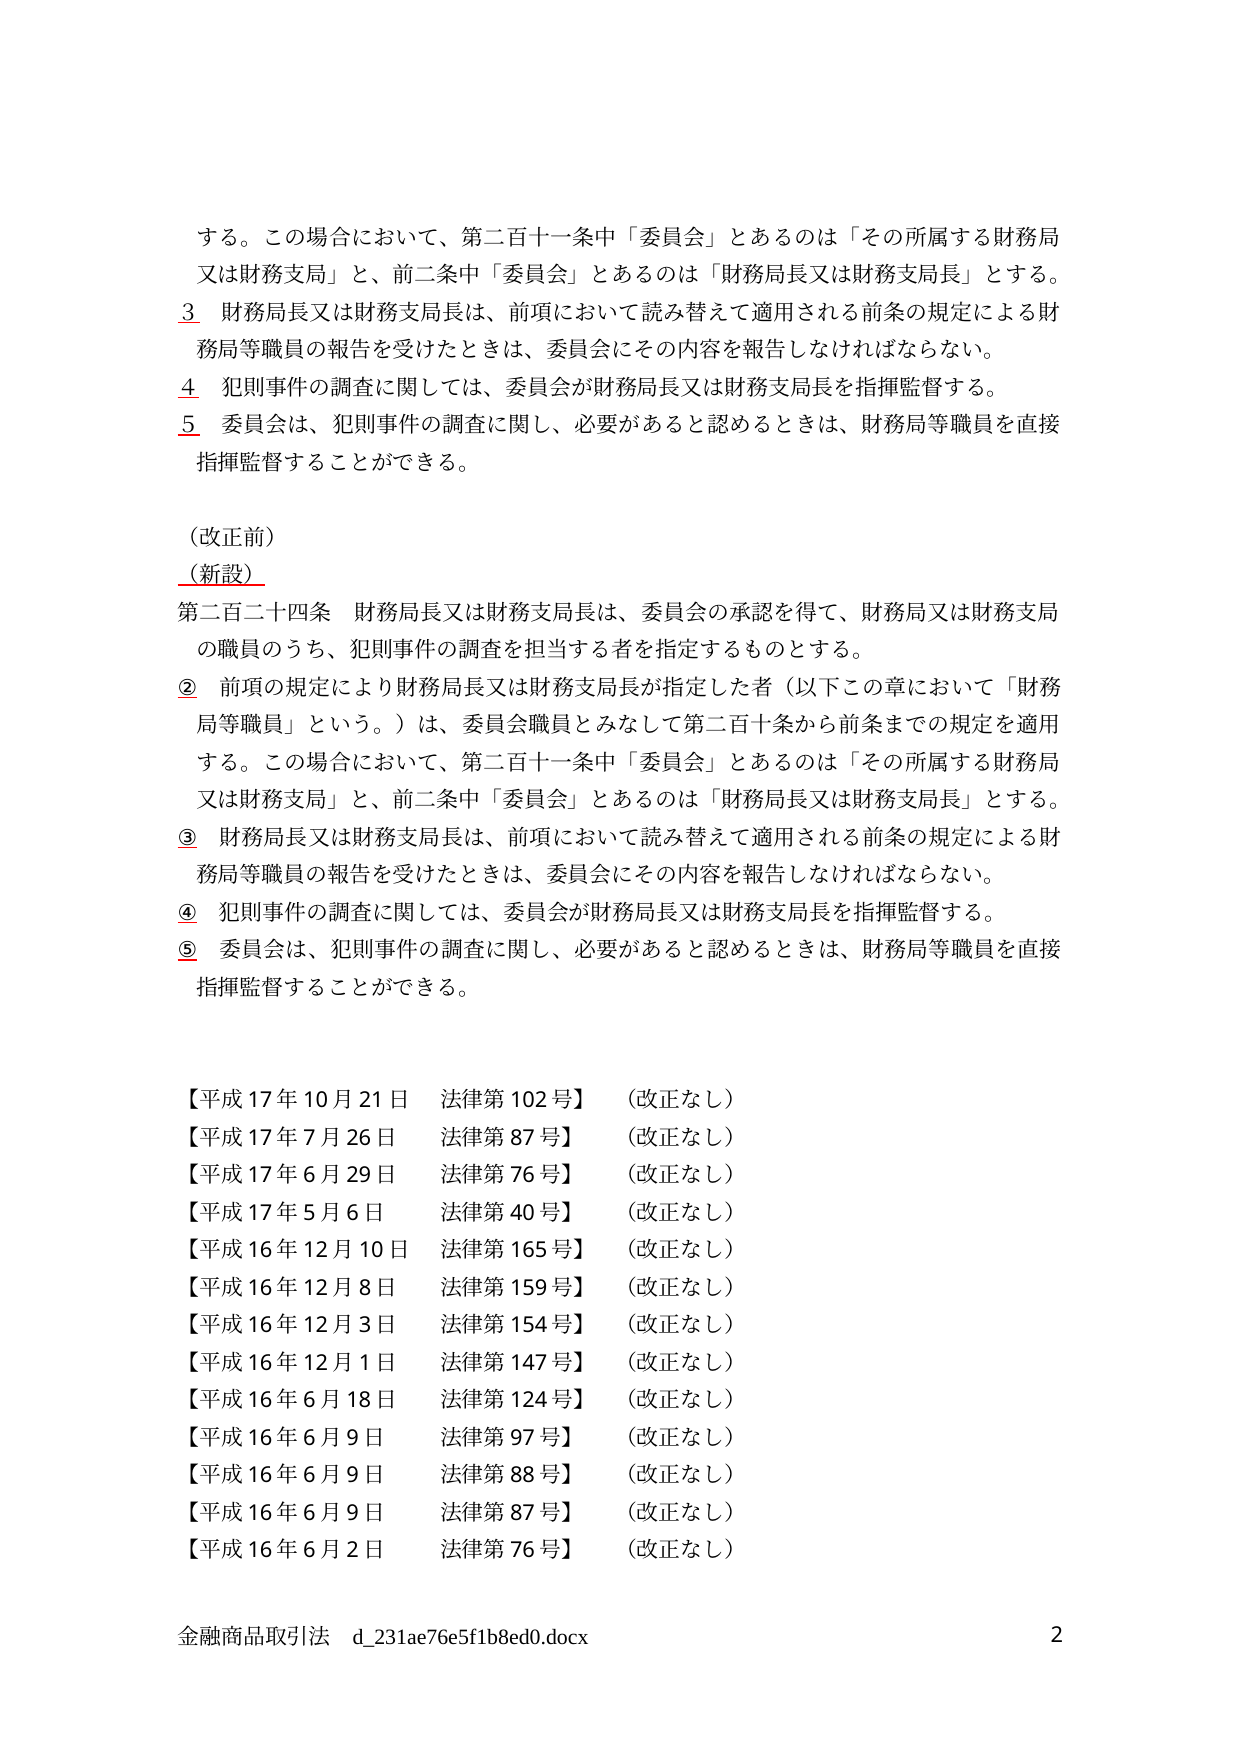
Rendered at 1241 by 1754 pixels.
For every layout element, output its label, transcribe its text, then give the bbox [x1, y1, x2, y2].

text 【平成16年6月2日 法律第76号】 （改正なし） [177, 1529, 1063, 1567]
text 【平成16年12月3日 法律第154号】 （改正なし） [177, 1304, 1063, 1342]
text 【平成16年12月1日 法律第147号】 （改正なし） [177, 1342, 1063, 1379]
text 【平成16年6月9日 法律第87号】 （改正なし） [177, 1492, 1063, 1529]
text 第二百二十四条 財務局長又は財務支局長は、委員会の承認を得て、財務局又は財務支局の職員のうち、犯則事件の調査を担当する者を指定するものとする。 [177, 592, 1063, 667]
text 【平成16年6月9日 法律第97号】 （改正なし） [177, 1417, 1063, 1454]
text ② 前項の規定により財務局長又は財務支局長が指定した者（以下この章において「財務局等職員」という。）は、委員会職員とみなして第二百十条から前条までの規定を適用する。この場合において、第二百十一条中「委員会」とあるのは「その所属する財務局又は財務支局」と、前二条中「委員会」とあるのは「財務局長又は財務支局長」とする。 [177, 667, 1063, 817]
text 【平成16年6月9日 法律第88号】 （改正なし） [177, 1454, 1063, 1492]
text ④ 犯則事件の調査に関しては、委員会が財務局長又は財務支局長を指揮監督する。 [177, 892, 1063, 929]
text 【平成17年5月6日 法律第40号】 （改正なし） [177, 1192, 1063, 1229]
text （改正前） [177, 517, 1063, 554]
text 【平成17年10月21日 法律第102号】 （改正なし） [177, 1079, 1063, 1117]
text 【平成16年12月10日 法律第165号】 （改正なし） [177, 1229, 1063, 1267]
text 【平成17年6月29日 法律第76号】 （改正なし） [177, 1154, 1063, 1192]
text 【平成16年12月8日 法律第159号】 （改正なし） [177, 1267, 1063, 1304]
text ３ 財務局長又は財務支局長は、前項において読み替えて適用される前条の規定による財務局等職員の報告を受けたときは、委員会にその内容を報告しなければならない。 [177, 292, 1063, 367]
text ４ 犯則事件の調査に関しては、委員会が財務局長又は財務支局長を指揮監督する。 [177, 367, 1063, 404]
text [177, 217, 1063, 292]
text ５ 委員会は、犯則事件の調査に関し、必要があると認めるときは、財務局等職員を直接指揮監督することができる。 [177, 404, 1063, 479]
text ⑤ 委員会は、犯則事件の調査に関し、必要があると認めるときは、財務局等職員を直接指揮監督することができる。 [177, 929, 1063, 1004]
text 【平成17年7月26日 法律第87号】 （改正なし） [177, 1117, 1063, 1154]
text ③ 財務局長又は財務支局長は、前項において読み替えて適用される前条の規定による財務局等職員の報告を受けたときは、委員会にその内容を報告しなければならない。 [177, 817, 1063, 892]
text （新設） [177, 554, 1063, 592]
text 【平成16年6月18日 法律第124号】 （改正なし） [177, 1379, 1063, 1417]
